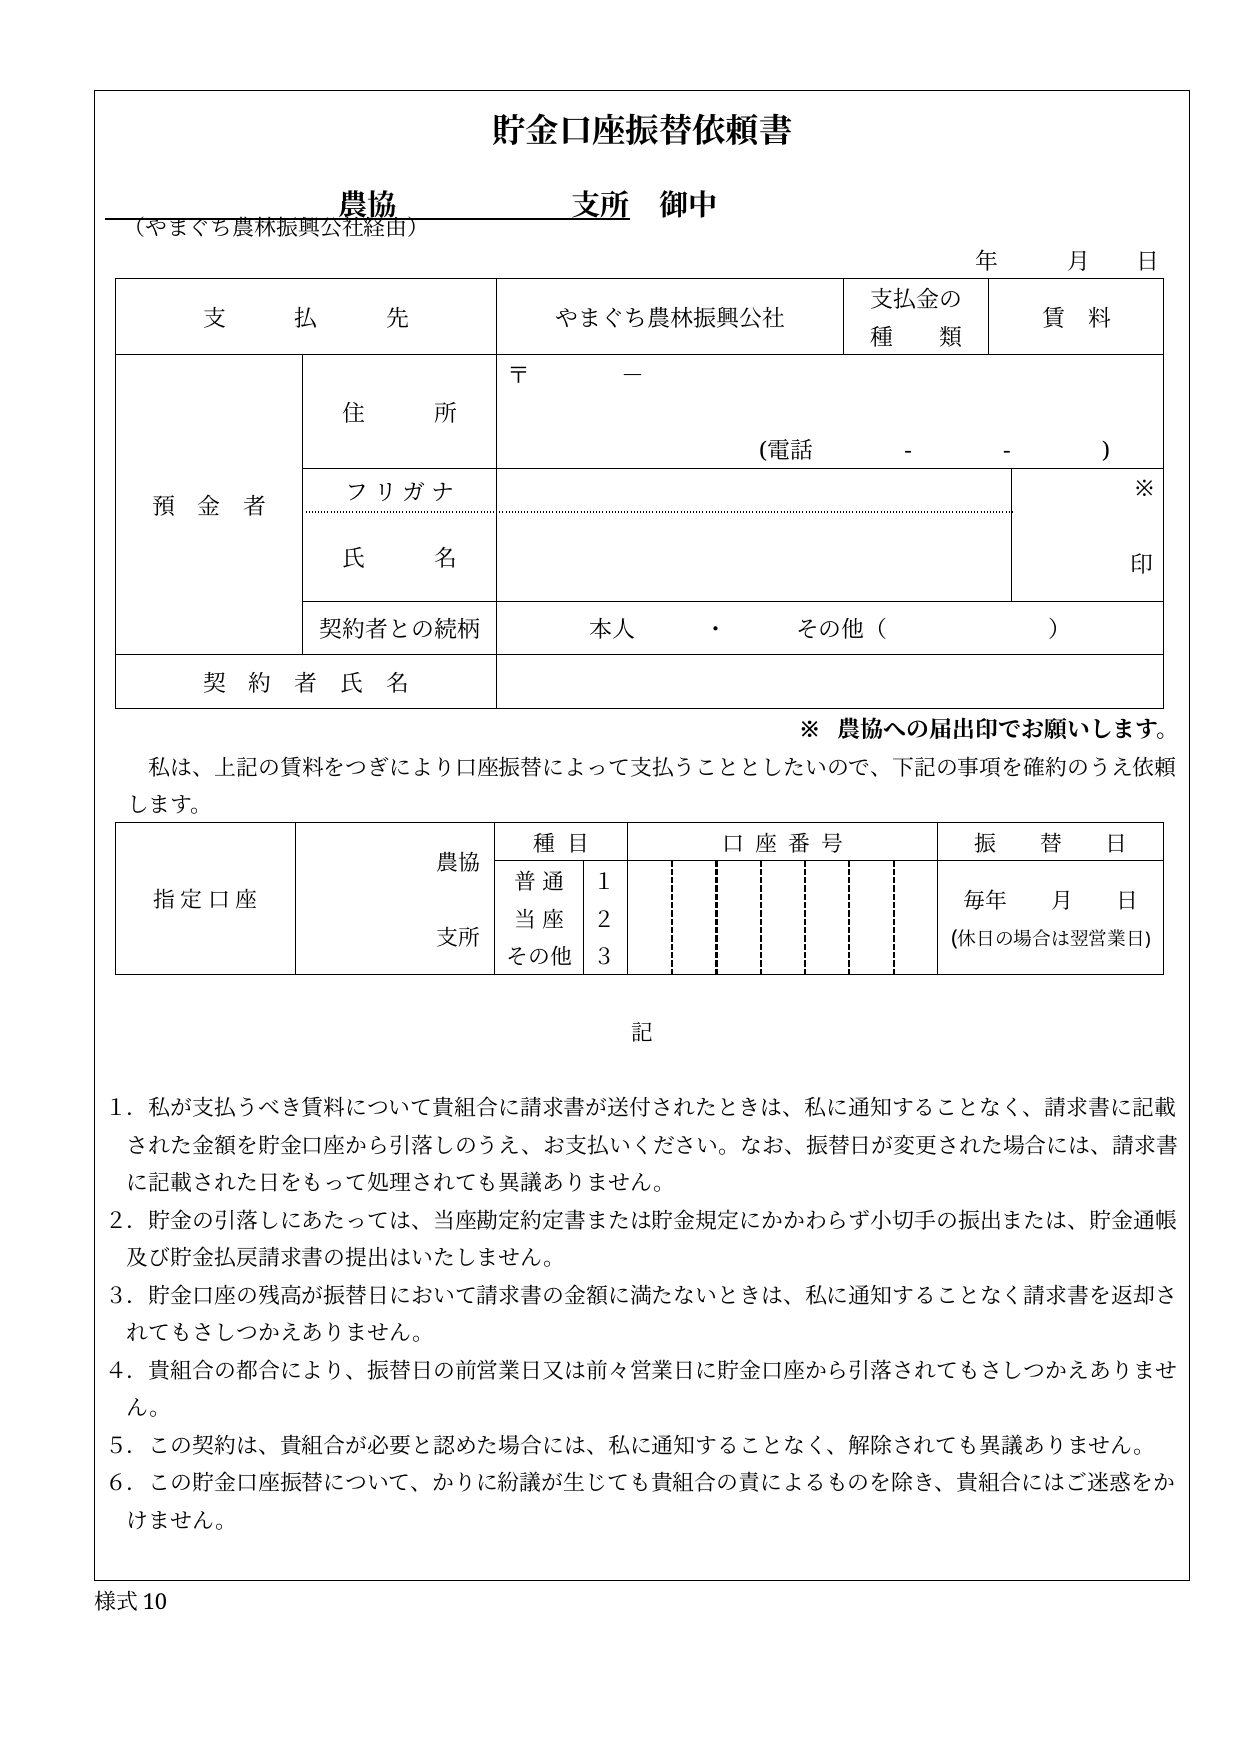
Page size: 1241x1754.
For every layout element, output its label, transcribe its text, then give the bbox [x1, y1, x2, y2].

text 様式10 [94, 1581, 1169, 1618]
table_header 貯金口座振替依頼書 農協 支所 御中 年 月 日 農協への届出印でお願いします。 私は、上記の賃料をつぎにより口座振替によって支払うこととしたいので、下記の事項を確約のうえ依頼します。 記 １．私が支払うべき賃料について貴組合に請求書が送付されたときは、私に通知することなく、請求書に記載された金額を貯金口座から引落しのうえ、お支払いください。なお、振替日が変更された場合には、請求書に記載された日をもって処理されても異議ありません。 ２．貯金の引落しにあたっては、当座勘定約定書または貯金規定にかかわらず小切手の振出または、貯金通帳及び貯金払戻請求書の提出はいたしません。 ３．貯金口座の残高が振替日において請求書の金額に満たないときは、私に通知することなく請求書を返却されてもさしつかえありません。 ４．貴組合の都合により、振替日の前営業日又は前々営業日に貯金口座から引落されてもさしつかえありません。 ５．この契約は、貴組合が必要と認めた場合には、私に通知することなく、解除されても異議ありません。 ６．この貯金口座振替について、かりに紛議が生じても貴組合の責によるものを除き、貴組合にはご迷惑をかけません。 [95, 91, 1189, 1580]
